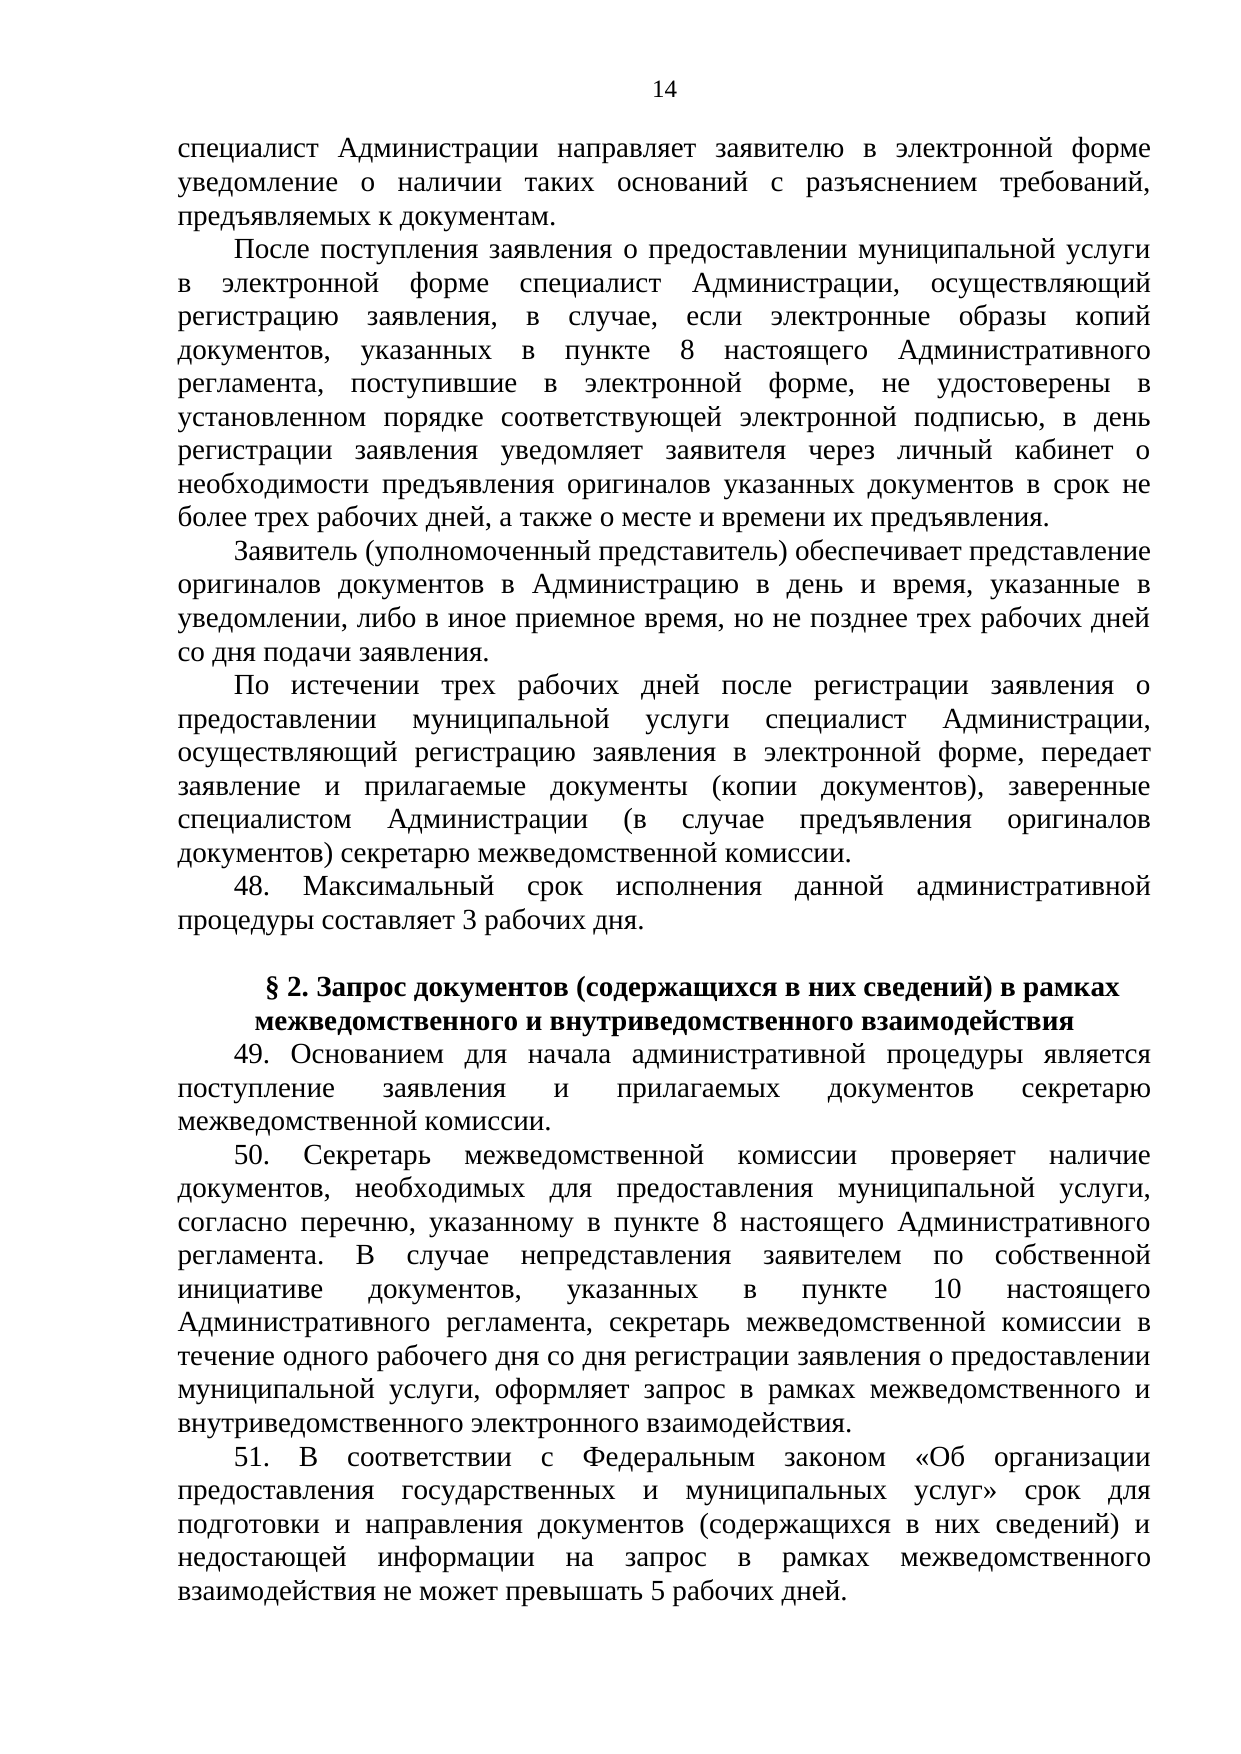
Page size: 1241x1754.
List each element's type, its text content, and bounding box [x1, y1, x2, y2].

text Заявитель (уполномоченный представитель) обеспечивает представление оригиналов документов в Администрацию в день и время, указанные в уведомлении, либо в иное приемное время, но не позднее трех рабочих дней со дня подачи заявления. [177, 533, 1152, 667]
text § 2. Запрос документов (содержащихся в них сведений) в рамках межведомственного и внутриведомственного взаимодействия [177, 969, 1152, 1036]
text 48. Максимальный срок исполнения данной административной процедуры составляет 3 рабочих дня. [177, 868, 1152, 936]
text По истечении трех рабочих дней после регистрации заявления о предоставлении муниципальной услуги специалист Администрации, осуществляющий регистрацию заявления в электронной форме, передает заявление и прилагаемые документы (копии документов), заверенные специалистом Администрации (в случае предъявления оригиналов документов) секретарю межведомственной комиссии. [177, 667, 1152, 868]
text 49. Основанием для начала административной процедуры является поступление заявления и прилагаемых документов секретарю межведомственной комиссии. [177, 1036, 1152, 1137]
text 51. В соответствии с Федеральным законом «Об организации предоставления государственных и муниципальных услуг» срок для подготовки и направления документов (содержащихся в них сведений) и недостающей информации на запрос в рамках межведомственного взаимодействия не может превышать 5 рабочих дней. [177, 1439, 1152, 1606]
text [177, 131, 1152, 231]
text После поступления заявления о предоставлении муниципальной услуги в электронной форме специалист Администрации, осуществляющий регистрацию заявления, в случае, если электронные образы копий документов, указанных в пункте 8 настоящего Административного регламента, поступившие в электронной форме, не удостоверены в установленном порядке соответствующей электронной подписью, в день регистрации заявления уведомляет заявителя через личный кабинет о необходимости предъявления оригиналов указанных документов в срок не более трех рабочих дней, а также о месте и времени их предъявления. [177, 231, 1152, 533]
text 50. Секретарь межведомственной комиссии проверяет наличие документов, необходимых для предоставления муниципальной услуги, согласно перечню, указанному в пункте 8 настоящего Административного регламента. В случае непредставления заявителем по собственной инициативе документов, указанных в пункте 10 настоящего Административного регламента, секретарь межведомственной комиссии в течение одного рабочего дня со дня регистрации заявления о предоставлении муниципальной услуги, оформляет запрос в рамках межведомственного и внутриведомственного электронного взаимодействия. [177, 1137, 1152, 1439]
